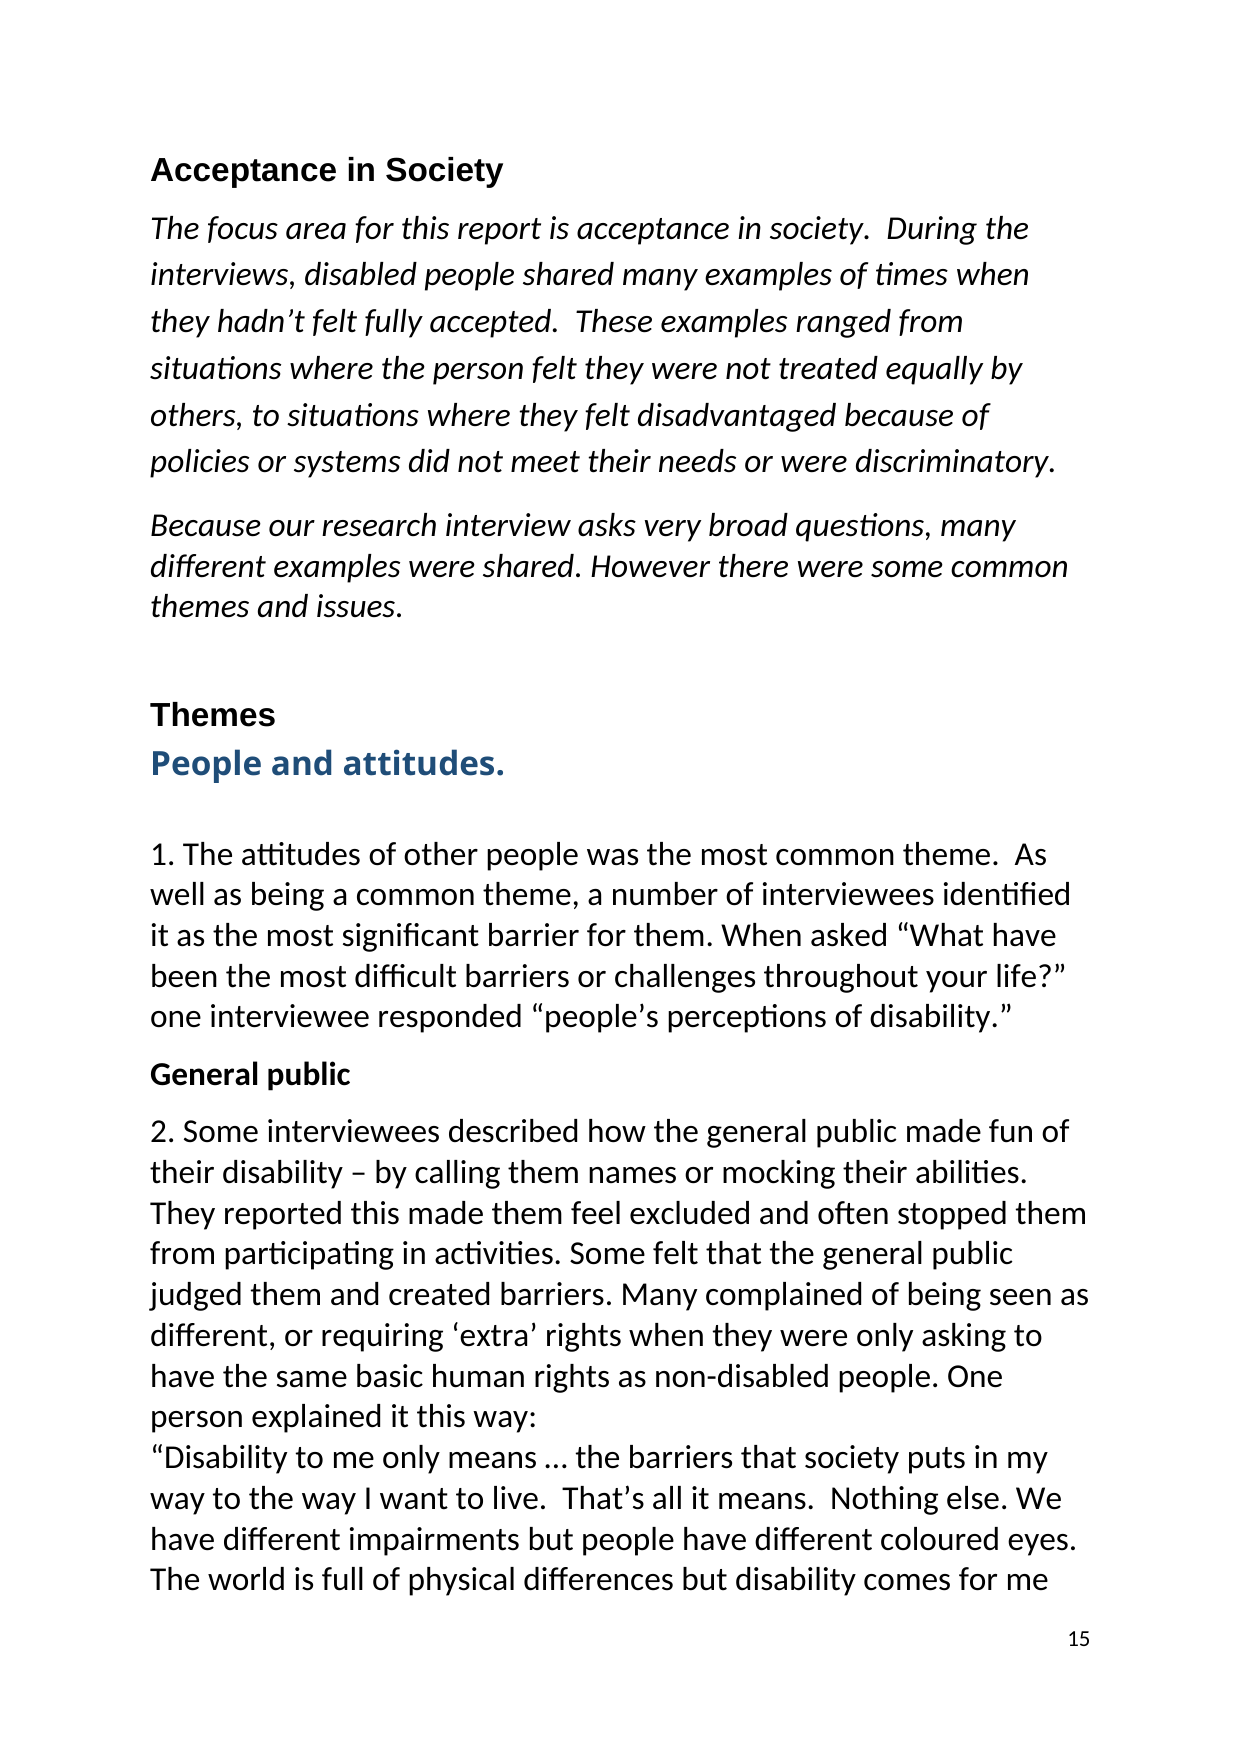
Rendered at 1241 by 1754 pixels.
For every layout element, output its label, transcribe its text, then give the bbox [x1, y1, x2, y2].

text 1. The attitudes of other people was the most common theme. As well as being a common theme, a number of interviewees identified it as the most significant barrier for them. When asked “What have been the most difficult barriers or challenges throughout your life?” one interviewee responded “people’s perceptions of disability.” [150, 832, 1090, 1036]
subtitle Themes [150, 700, 1090, 733]
text The focus area for this report is acceptance in society. During the interviews, disabled people shared many examples of times when they hadn’t felt fully accepted. These examples ranged from situations where the person felt they were not treated equally by others, to situations where they felt disadvantaged because of policies or systems did not meet their needs or were discriminatory. [150, 207, 1090, 481]
text General public [150, 1053, 1090, 1093]
subtitle People and attitudes. [150, 740, 1090, 785]
subtitle Acceptance in Society [150, 150, 1090, 188]
text Because our research interview asks very broad questions, many different examples were shared. However there were some common themes and issues. [150, 504, 1090, 626]
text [150, 1436, 1090, 1599]
text 2. Some interviewees described how the general public made fun of their disability – by calling them names or mocking their abilities. They reported this made them feel excluded and often stopped them from participating in activities. Some felt that the general public judged them and created barriers. Many complained of being seen as different, or requiring ‘extra’ rights when they were only asking to have the same basic human rights as non-disabled people. One person explained it this way: [150, 1110, 1090, 1436]
